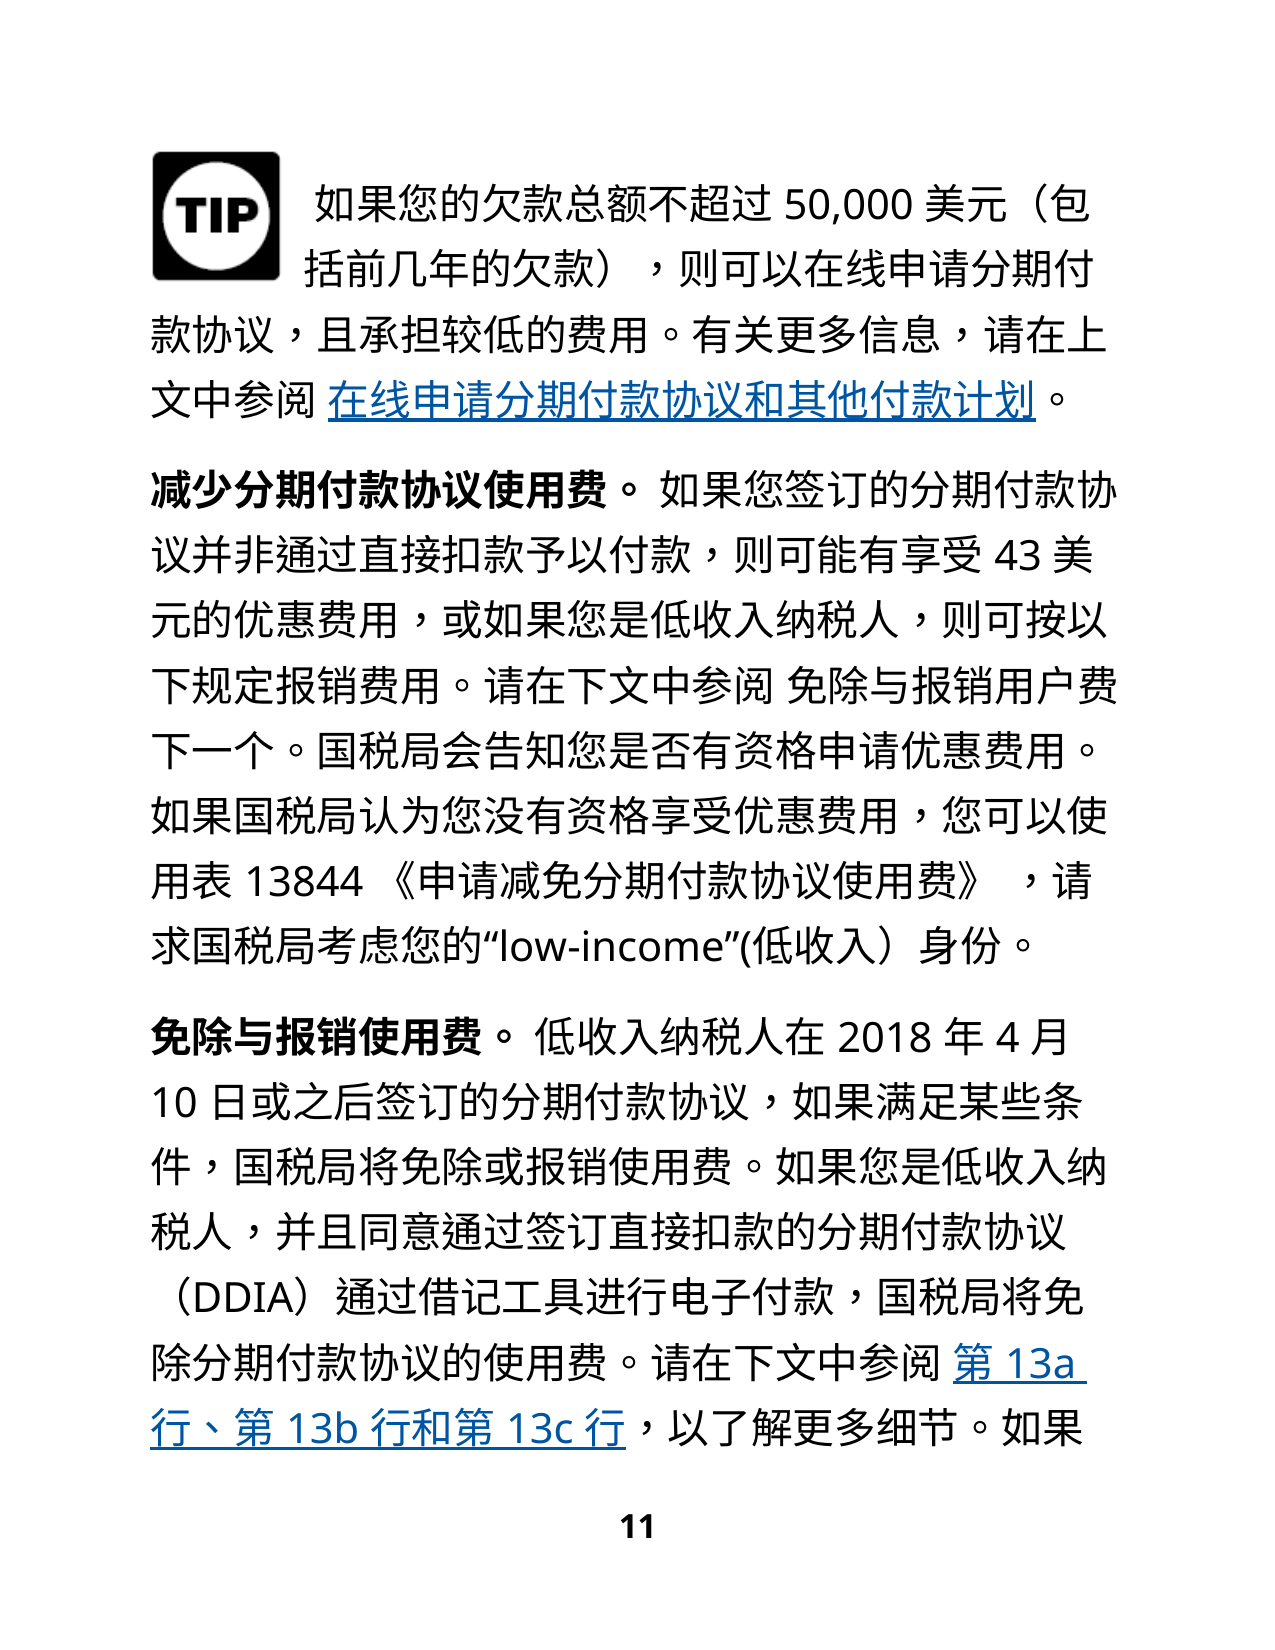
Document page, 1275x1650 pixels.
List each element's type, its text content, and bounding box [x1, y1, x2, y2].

picture [150, 150, 285, 282]
text 如果您的欠款总额不超过 50,000 美元（包括前几年的欠款），则可以在线申请分期付款协议，且承担较低的费用。有关更多信息，请在上文中参阅 在线申请分期付款协议和其他付款计划。 [150, 175, 1125, 427]
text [150, 1007, 1125, 1456]
text 减少分期付款协议使用费。 如果您签订的分期付款协议并非通过直接扣款予以付款，则可能有享受 43 美元的优惠费用，或如果您是低收入纳税人，则可按以下规定报销费用。请在下文中参阅 免除与报销用户费 下一个。国税局会告知您是否有资格申请优惠费用。如果国税局认为您没有资格享受优惠费用，您可以使用表 13844 《申请减免分期付款协议使用费》 ，请求国税局考虑您的“low-income”(低收入）身份。 [150, 461, 1125, 974]
